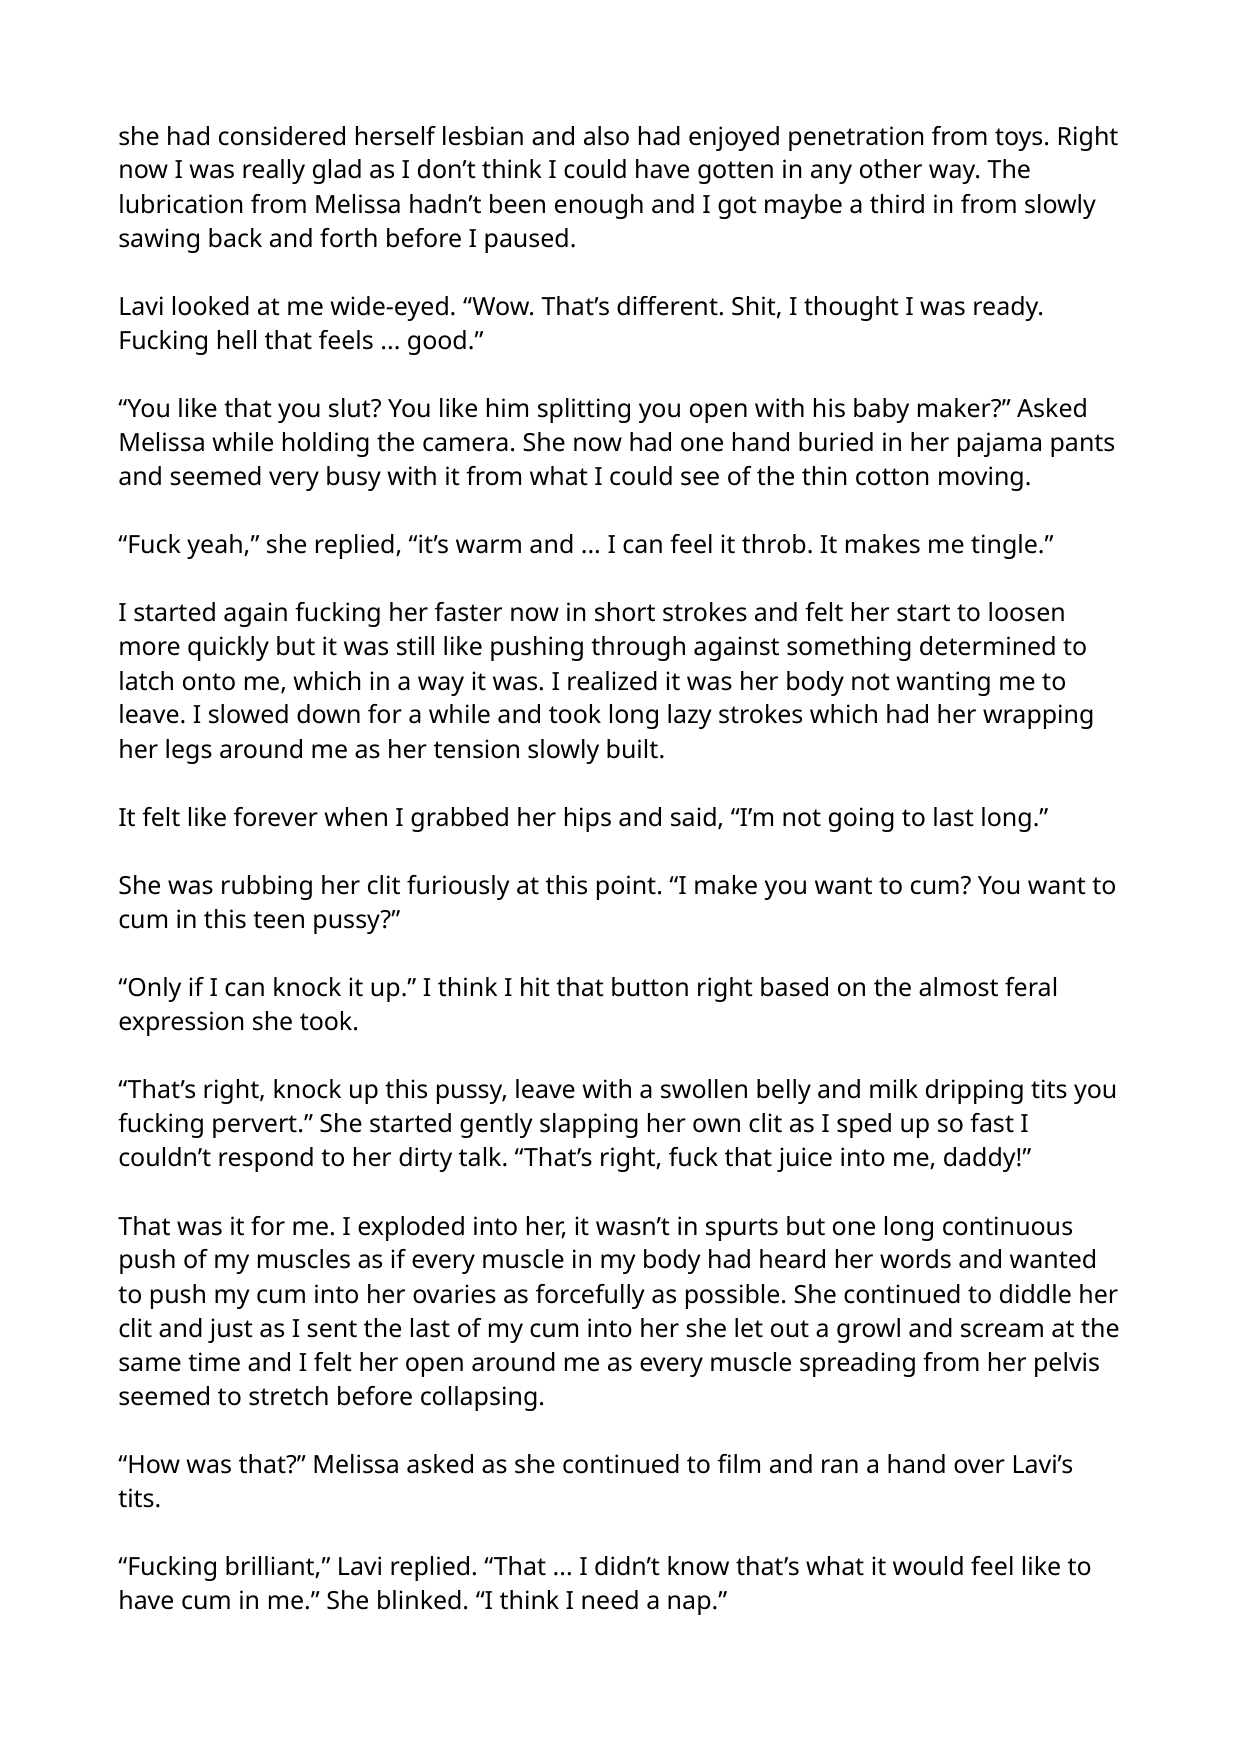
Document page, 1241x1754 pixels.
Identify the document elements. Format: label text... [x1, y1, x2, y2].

text “You like that you slut? You like him splitting you open with his baby maker?” Asked Melissa while holding the camera. She now had one hand buried in her pajama pants and seemed very busy with it from what I could see of the thin cotton moving. [118, 391, 1122, 493]
text “Fuck yeah,” she replied, “it’s warm and ... I can feel it throb. It makes me tingle.” [118, 527, 1122, 561]
text “Fucking brilliant,” Lavi replied. “That ... I didn’t know that’s what it would feel like to have cum in me.” She blinked. “I think I need a nap.” [118, 1549, 1122, 1617]
text “That’s right, knock up this pussy, leave with a swollen belly and milk dripping tits you fucking pervert.” She started gently slapping her own clit as I sped up so fast I couldn’t respond to her dirty talk. “That’s right, fuck that juice into me, daddy!” [118, 1072, 1122, 1174]
text She was rubbing her clit furiously at this point. “I make you want to cum? You want to cum in this teen pussy?” [118, 867, 1122, 936]
text Lavi looked at me wide-eyed. “Wow. That’s different. Shit, I thought I was ready. Fucking hell that feels ... good.” [118, 288, 1122, 357]
text That was it for me. I exploded into her, it wasn’t in spurts but one long continuous push of my muscles as if every muscle in my body had heard her words and wanted to push my cum into her ovaries as forcefully as possible. She continued to diddle her clit and just as I sent the last of my cum into her she let out a growl and scream at the same time and I felt her open around me as every muscle spreading from her pelvis seemed to stretch before collapsing. [118, 1208, 1122, 1412]
text “How was that?” Melissa asked as she continued to film and ran a hand over Lavi’s tits. [118, 1447, 1122, 1515]
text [118, 118, 1122, 254]
text “Only if I can knock it up.” I think I hit that button right based on the almost feral expression she took. [118, 970, 1122, 1038]
text It felt like forever when I grabbed her hips and said, “I’m not going to last long.” [118, 799, 1122, 833]
text I started again fucking her faster now in short strokes and felt her start to loosen more quickly but it was still like pushing through against something determined to latch onto me, which in a way it was. I realized it was her body not wanting me to leave. I slowed down for a while and took long lazy strokes which had her wrapping her legs around me as her tension slowly built. [118, 595, 1122, 765]
